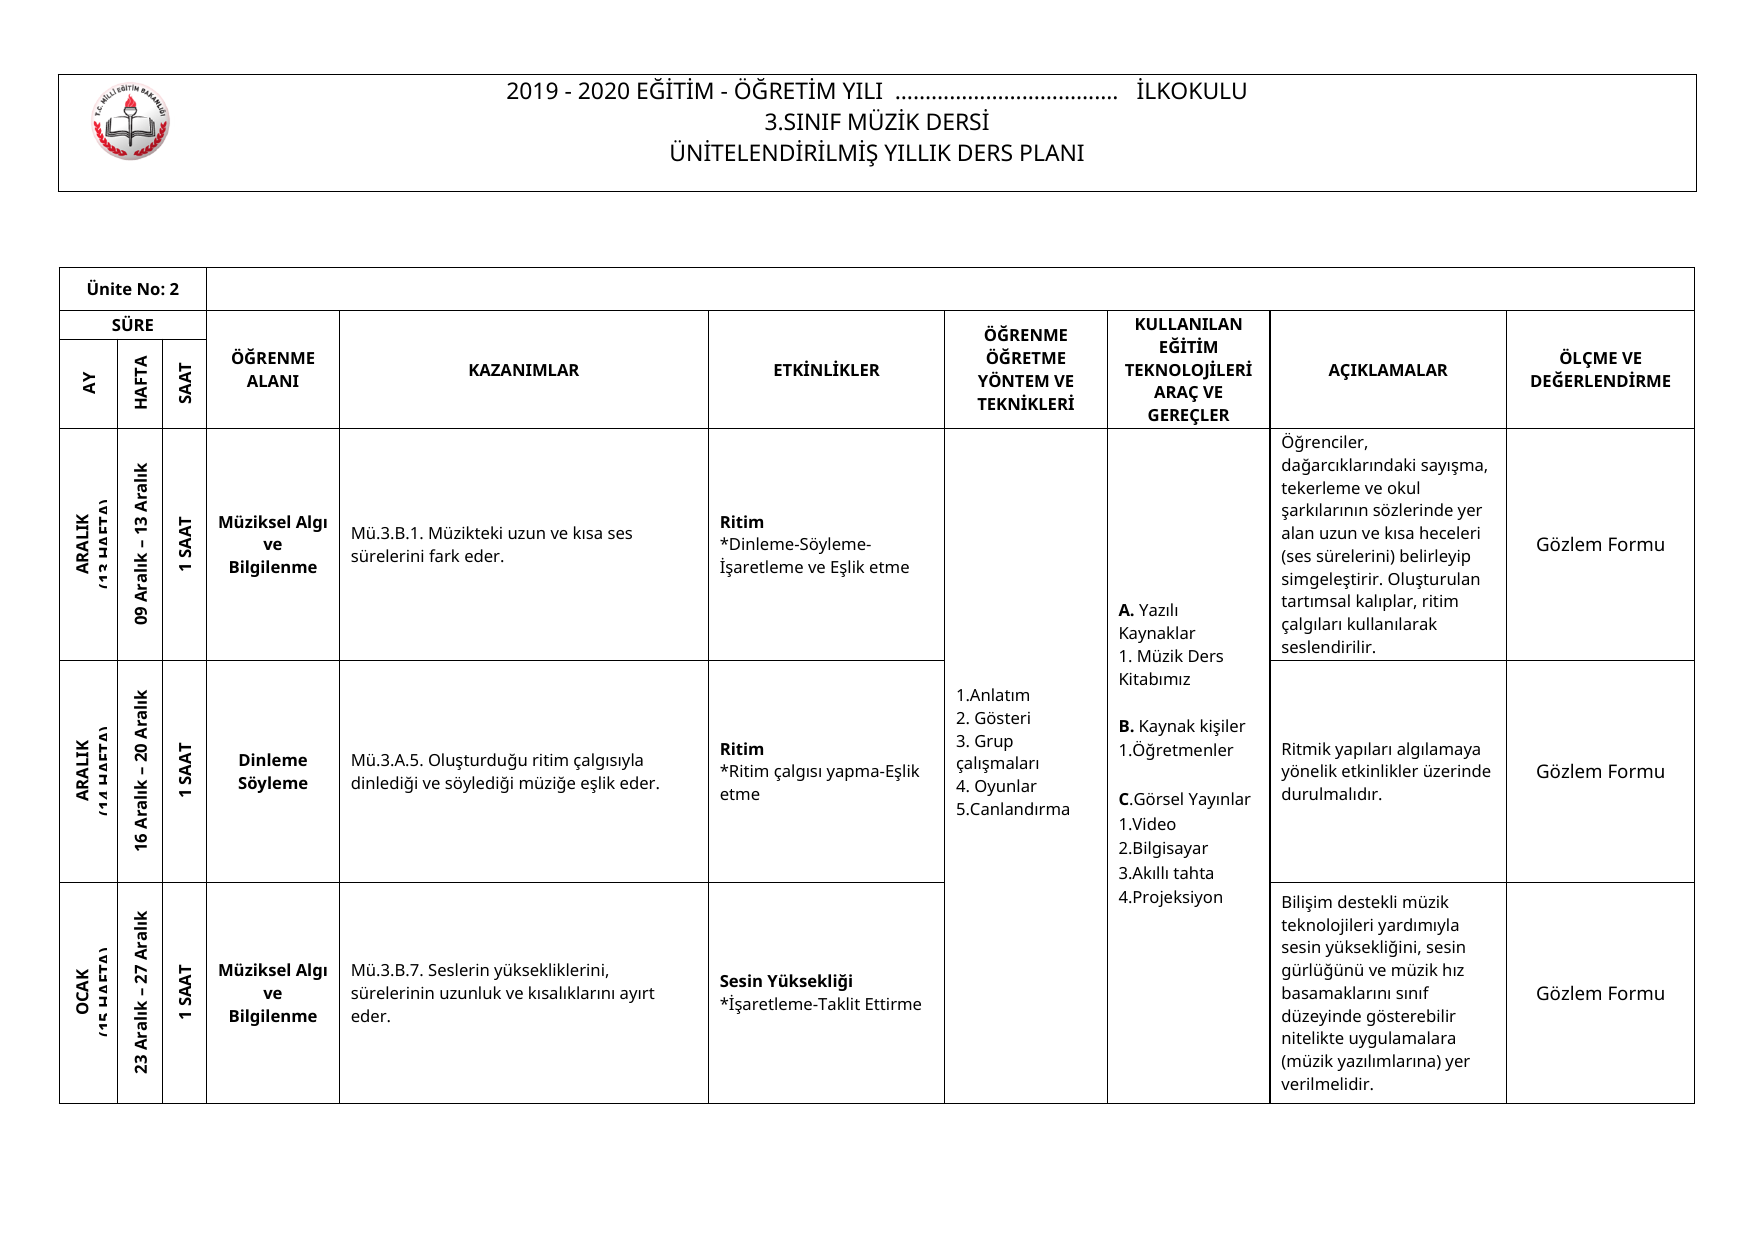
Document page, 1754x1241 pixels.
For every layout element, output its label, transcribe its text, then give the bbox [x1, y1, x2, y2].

table_cell Ritmik yapıları algılamaya yönelik etkinlikler üzerinde durulmalıdır. [1271, 661, 1506, 882]
table_cell Mü.3.A.5. Oluşturduğu ritim çalgısıyla dinlediği ve söylediği müziğe eşlik eder. [340, 661, 708, 882]
table_cell 16 Aralık – 20 Aralık [118, 661, 162, 882]
table_cell Gözlem Formu [1507, 883, 1694, 1103]
table_cell ETKİNLİKLER [709, 311, 944, 428]
table_cell 1 SAAT [163, 661, 206, 882]
table_cell HAFTA [118, 340, 162, 428]
table_cell Mü.3.B.7. Seslerin yüksekliklerini, sürelerinin uzunluk ve kısalıklarını ayırt eder. [340, 883, 708, 1103]
table_header Ünite No: 2 [60, 268, 206, 310]
picture [85, 77, 175, 167]
table_cell Öğrenciler, dağarcıklarındaki sayışma, tekerleme ve okul şarkılarının sözlerinde yer alan uzun ve kısa heceleri (ses sürelerini) belirleyip simgeleştirir. Oluşturulan tartımsal kalıplar, ritim çalgıları kullanılarak seslendirilir. [1271, 429, 1506, 660]
table_cell Sesin Yüksekliği *İşaretleme-Taklit Ettirme [709, 883, 944, 1103]
table_cell Gözlem Formu [1507, 429, 1694, 660]
table_cell 1 SAAT [163, 429, 206, 660]
table_cell Gözlem Formu [1507, 661, 1694, 882]
table_cell 23 Aralık – 27 Aralık [118, 883, 162, 1103]
table_cell ARALIK (14.HAFTA) [60, 661, 117, 882]
table_cell ÖĞRENME ÖĞRETME YÖNTEM VE TEKNİKLERİ [945, 311, 1107, 428]
table_cell Müziksel Algı ve Bilgilenme [207, 883, 339, 1103]
table_cell SAAT [163, 340, 206, 428]
table_cell Mü.3.B.1. Müzikteki uzun ve kısa ses sürelerini fark eder. [340, 429, 708, 660]
table_cell Dinleme Söyleme [207, 661, 339, 882]
table_cell 09 Aralık – 13 Aralık [118, 429, 162, 660]
table_cell ÖĞRENME ALANI [207, 311, 339, 428]
table_cell AY [60, 340, 117, 428]
table_cell ARALIK (13.HAFTA) [60, 429, 117, 660]
table_cell OCAK (15.HAFTA) [60, 883, 117, 1103]
table_cell Bilişim destekli müzik teknolojileri yardımıyla sesin yüksekliğini, sesin gürlüğünü ve müzik hız basamaklarını sınıf düzeyinde gösterebilir nitelikte uygulamalara (müzik yazılımlarına) yer verilmelidir. [1271, 883, 1506, 1103]
table_cell KULLANILAN EĞİTİM TEKNOLOJİLERİ ARAÇ VE GEREÇLER [1108, 311, 1269, 428]
table_cell Müziksel Algı ve Bilgilenme [207, 429, 339, 660]
table_cell Ritim *Dinleme-Söyleme-İşaretleme ve Eşlik etme [709, 429, 944, 660]
table_cell AÇIKLAMALAR [1271, 311, 1506, 428]
table_cell SÜRE [60, 311, 206, 338]
table_cell 1.Anlatım 2. Gösteri 3. Grup çalışmaları 4. Oyunlar 5.Canlandırma [945, 429, 1107, 1103]
table_cell KAZANIMLAR [340, 311, 708, 428]
table_cell 1 SAAT [163, 883, 206, 1103]
table_header [207, 268, 1694, 310]
table_cell A. Yazılı Kaynaklar 1. Müzik Ders Kitabımız B. Kaynak kişiler 1.Öğretmenler C.Görsel Yayınlar 1.Video 2.Bilgisayar 3.Akıllı tahta 4.Projeksiyon [1108, 429, 1269, 1103]
table_cell Ritim *Ritim çalgısı yapma-Eşlik etme [709, 661, 944, 882]
table_cell ÖLÇME VE DEĞERLENDİRME [1507, 311, 1694, 428]
